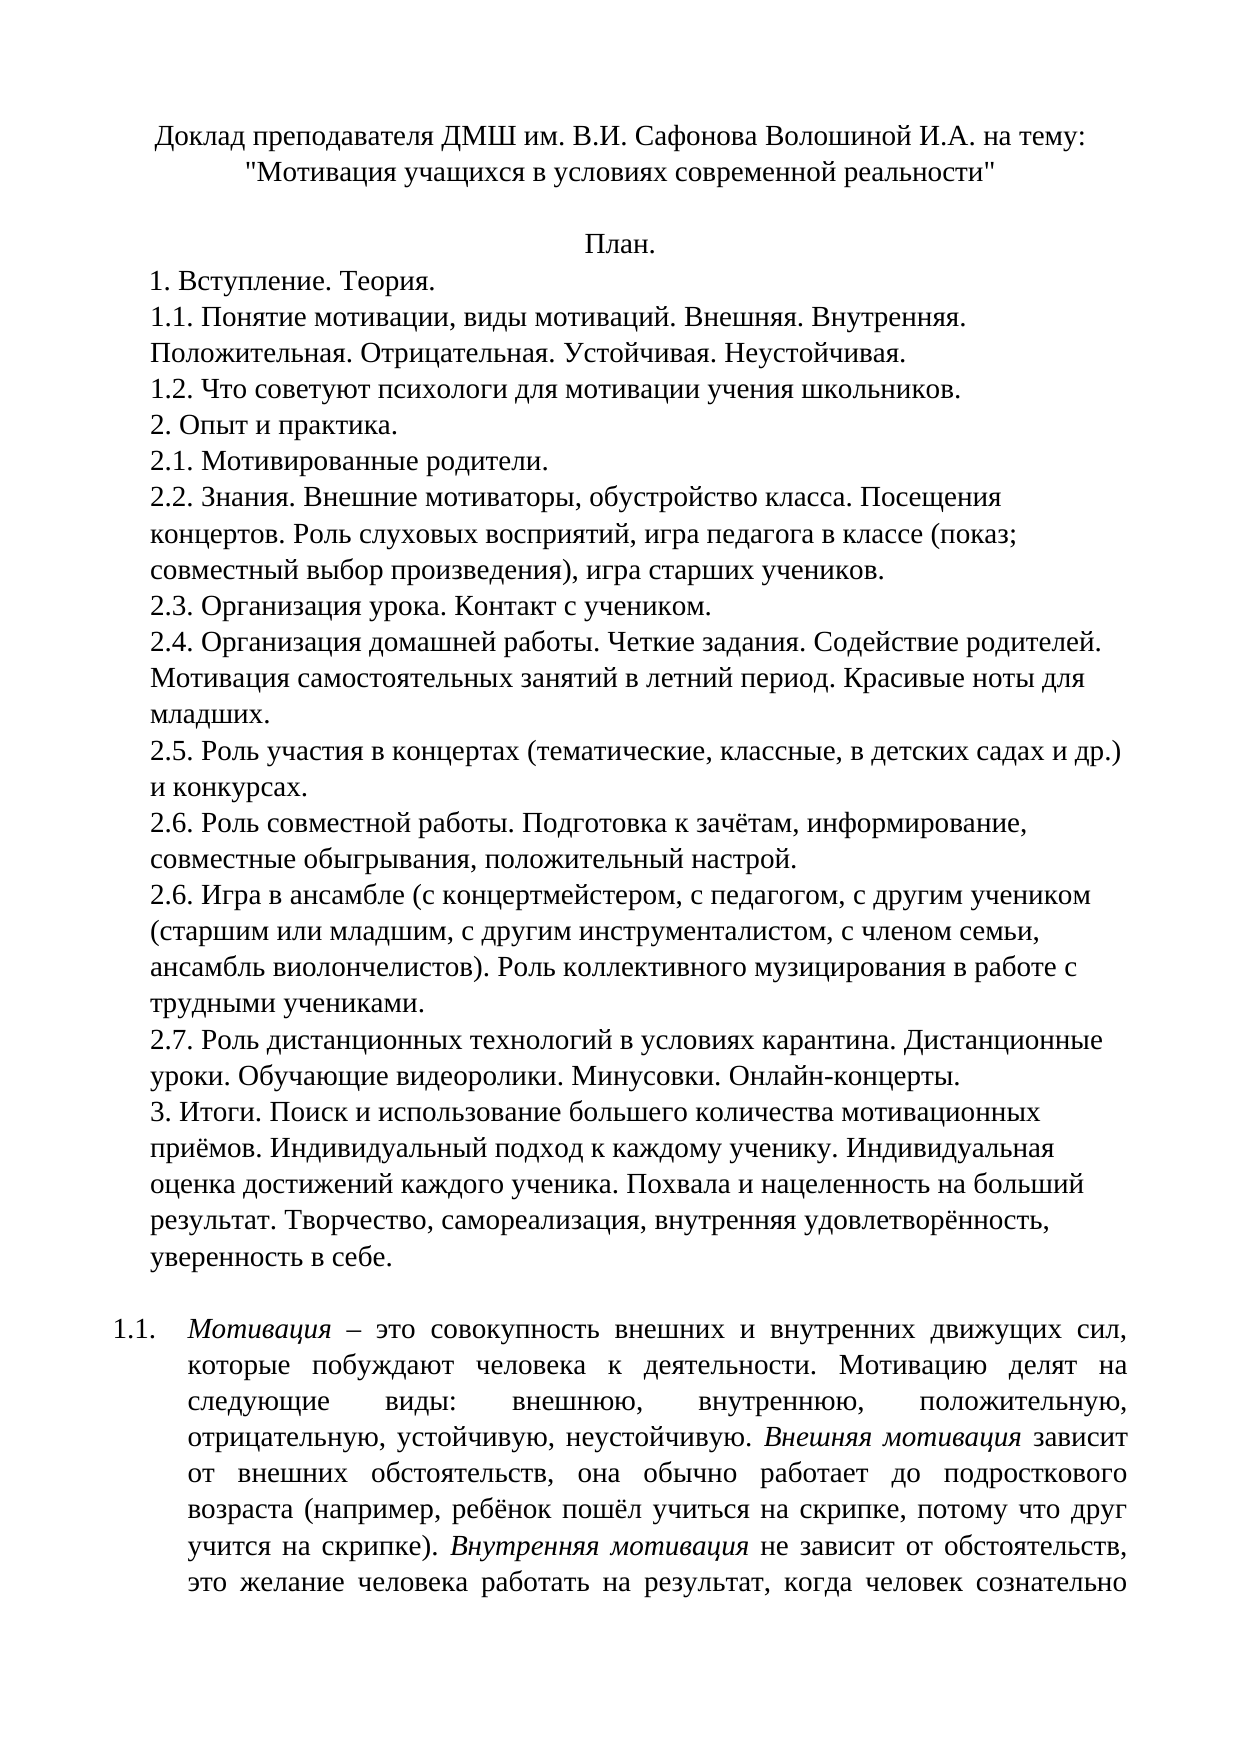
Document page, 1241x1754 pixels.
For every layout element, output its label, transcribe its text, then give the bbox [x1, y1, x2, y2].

text 1. Вступление. Теория. [112, 263, 1128, 296]
text План. [112, 227, 1128, 260]
text 2. Опыт и практика. [150, 407, 1128, 441]
text 1.2. Что советуют психологи для мотивации учения школьников. [150, 371, 1128, 405]
text 2.6. Роль совместной работы. Подготовка к зачётам, информирование, совместные обыгрывания, положительный настрой. [150, 805, 1128, 874]
text 2.1. Мотивированные родители. [150, 443, 1128, 477]
text 2.2. Знания. Внешние мотиваторы, обустройство класса. Посещения концертов. Роль слуховых восприятий, игра педагога в классе (показ; совместный выбор произведения), игра старших учеников. [150, 479, 1128, 585]
text "Мотивация учащихся в условиях современной реальности" [112, 154, 1128, 188]
text 2.6. Игра в ансамбле (с концертмейстером, с педагогом, с другим учеником (старшим или младшим, с другим инструменталистом, с членом семьи, ансамбль виолончелистов). Роль коллективного музицирования в работе с трудными учениками. [150, 877, 1128, 1019]
text Доклад преподавателя ДМШ им. В.И. Сафонова Волошиной И.А. на тему: [112, 118, 1128, 152]
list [112, 1311, 1128, 1597]
text 2.5. Роль участия в концертах (тематические, классные, в детских садах и др.) и конкурсах. [150, 733, 1128, 802]
text 2.3. Организация урока. Контакт с учеником. [150, 588, 1128, 622]
text 2.4. Организация домашней работы. Четкие задания. Содействие родителей. Мотивация самостоятельных занятий в летний период. Красивые ноты для младших. [150, 624, 1128, 730]
text 3. Итоги. Поиск и использование большего количества мотивационных приёмов. Индивидуальный подход к каждому ученику. Индивидуальная оценка достижений каждого ученика. Похвала и нацеленность на больший результат. Творчество, самореализация, внутренняя удовлетворённость, уверенность в себе. [150, 1094, 1128, 1272]
text 2.7. Роль дистанционных технологий в условиях карантина. Дистанционные уроки. Обучающие видеоролики. Минусовки. Онлайн-концерты. [150, 1022, 1128, 1091]
text 1.1. Понятие мотивации, виды мотиваций. Внешняя. Внутренняя. Положительная. Отрицательная. Устойчивая. Неустойчивая. [150, 299, 1128, 368]
